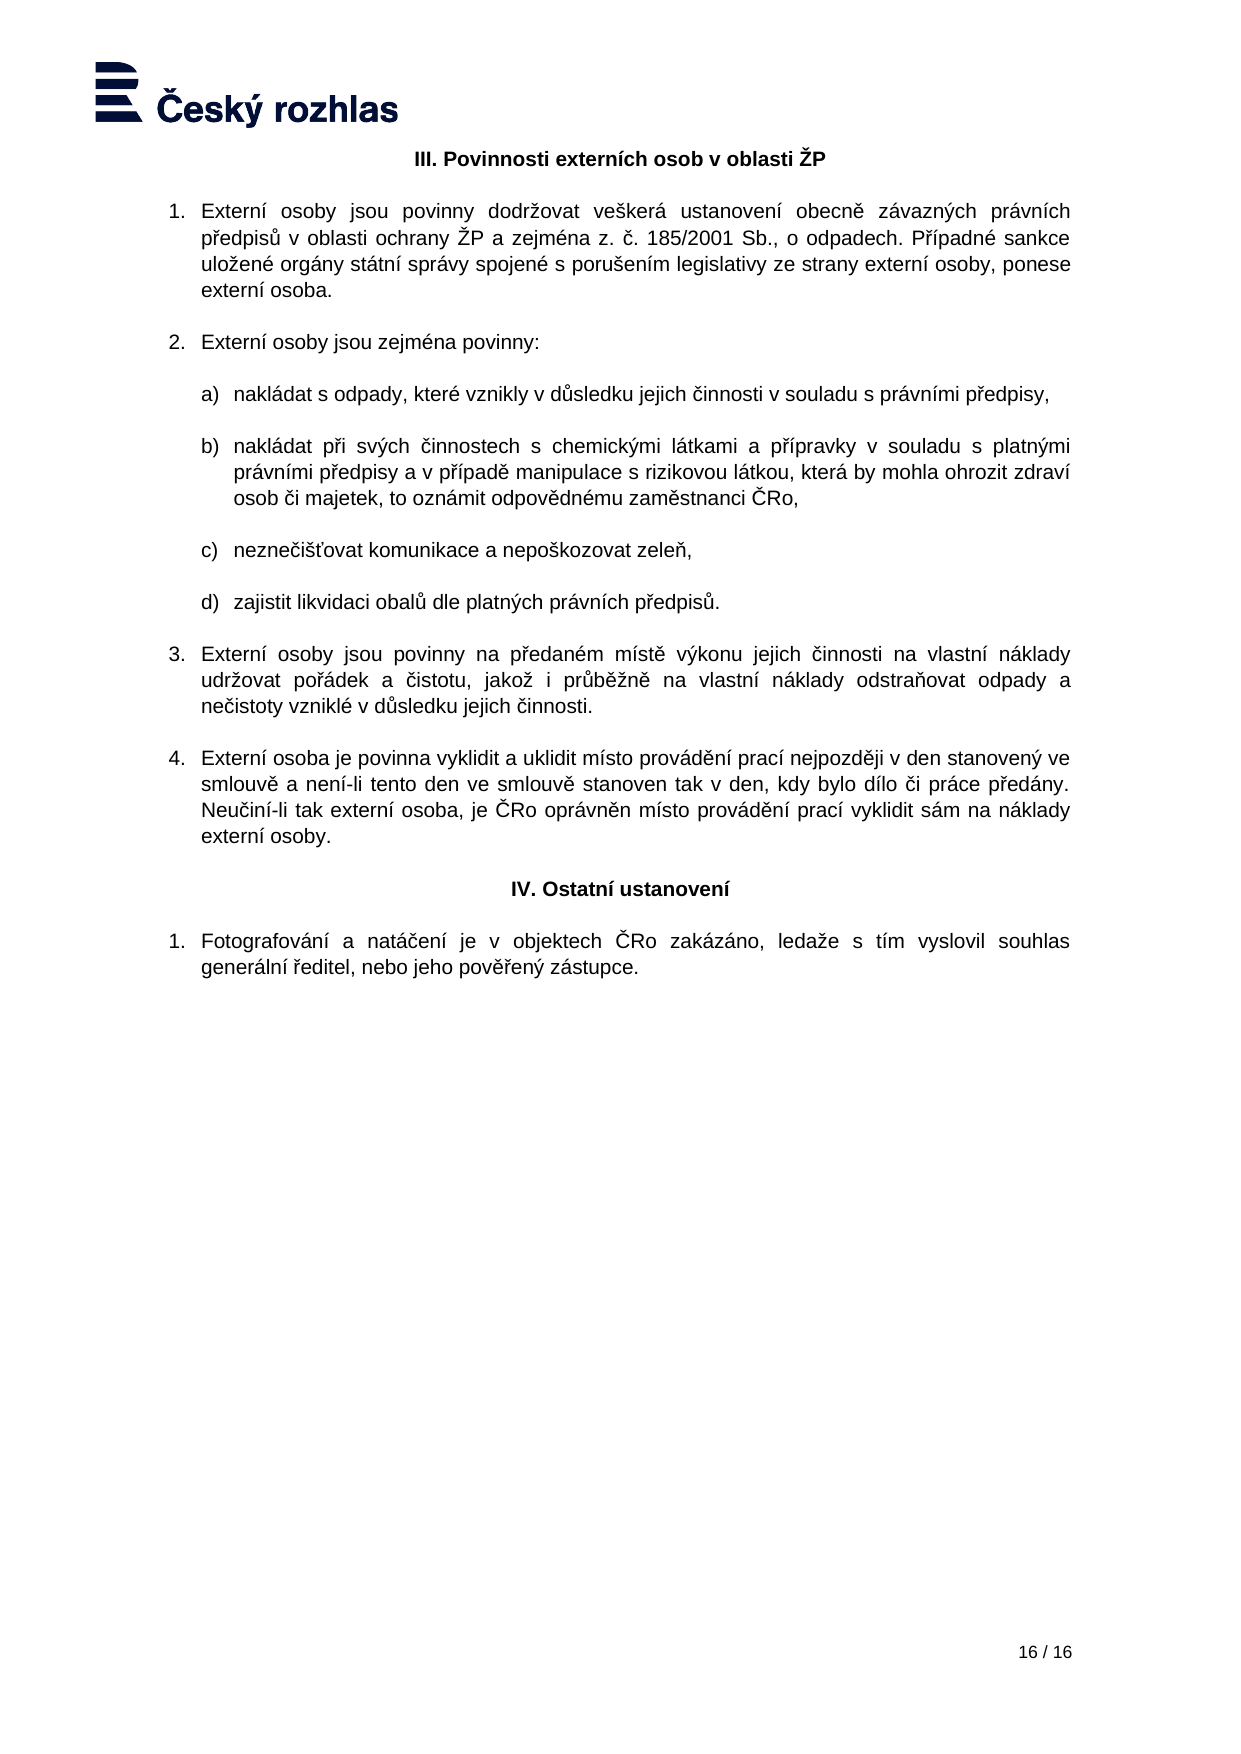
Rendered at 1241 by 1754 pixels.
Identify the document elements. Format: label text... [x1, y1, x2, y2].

subtitle Povinnosti externích osob v oblasti ŽP [168, 146, 1072, 172]
list nakládat s odpady, které vznikly v důsledku jejich činnosti v souladu s právními předpisy, [201, 380, 1072, 406]
list Externí osoby jsou povinny na předaném místě výkonu jejich činnosti na vlastní náklady udržovat pořádek a čistotu, jakož i průběžně na vlastní náklady odstraňovat odpady a nečistoty vzniklé v důsledku jejich činnosti. [168, 641, 1072, 719]
subtitle Ostatní ustanovení [168, 875, 1072, 901]
list Fotografování a natáčení je v objektech ČRo zakázáno, ledaže s tím vyslovil souhlas generální ředitel, nebo jeho pověřený zástupce. [168, 927, 1072, 979]
list Externí osoby jsou zejména povinny: [168, 328, 1072, 354]
list zajistit likvidaci obalů dle platných právních předpisů. [201, 589, 1072, 615]
list nakládat při svých činnostech s chemickými látkami a přípravky v souladu s platnými právními předpisy a v případě manipulace s rizikovou látkou, která by mohla ohrozit zdraví osob či majetek, to oznámit odpovědnému zaměstnanci ČRo, [201, 432, 1072, 511]
list Externí osoba je povinna vyklidit a uklidit místo provádění prací nejpozději v den stanovený ve smlouvě a není-li tento den ve smlouvě stanoven tak v den, kdy bylo dílo či práce předány. Neučiní-li tak externí osoba, je ČRo oprávněn místo provádění prací vyklidit sám na náklady externí osoby. [168, 745, 1072, 849]
picture [95, 62, 398, 128]
list Externí osoby jsou povinny dodržovat veškerá ustanovení obecně závazných právních předpisů v oblasti ochrany ŽP a zejména z. č. 185/2001 Sb., o odpadech. Případné sankce uložené orgány státní správy spojené s porušením legislativy ze strany externí osoby, ponese externí osoba. [168, 198, 1072, 302]
list neznečišťovat komunikace a nepoškozovat zeleň, [201, 537, 1072, 563]
